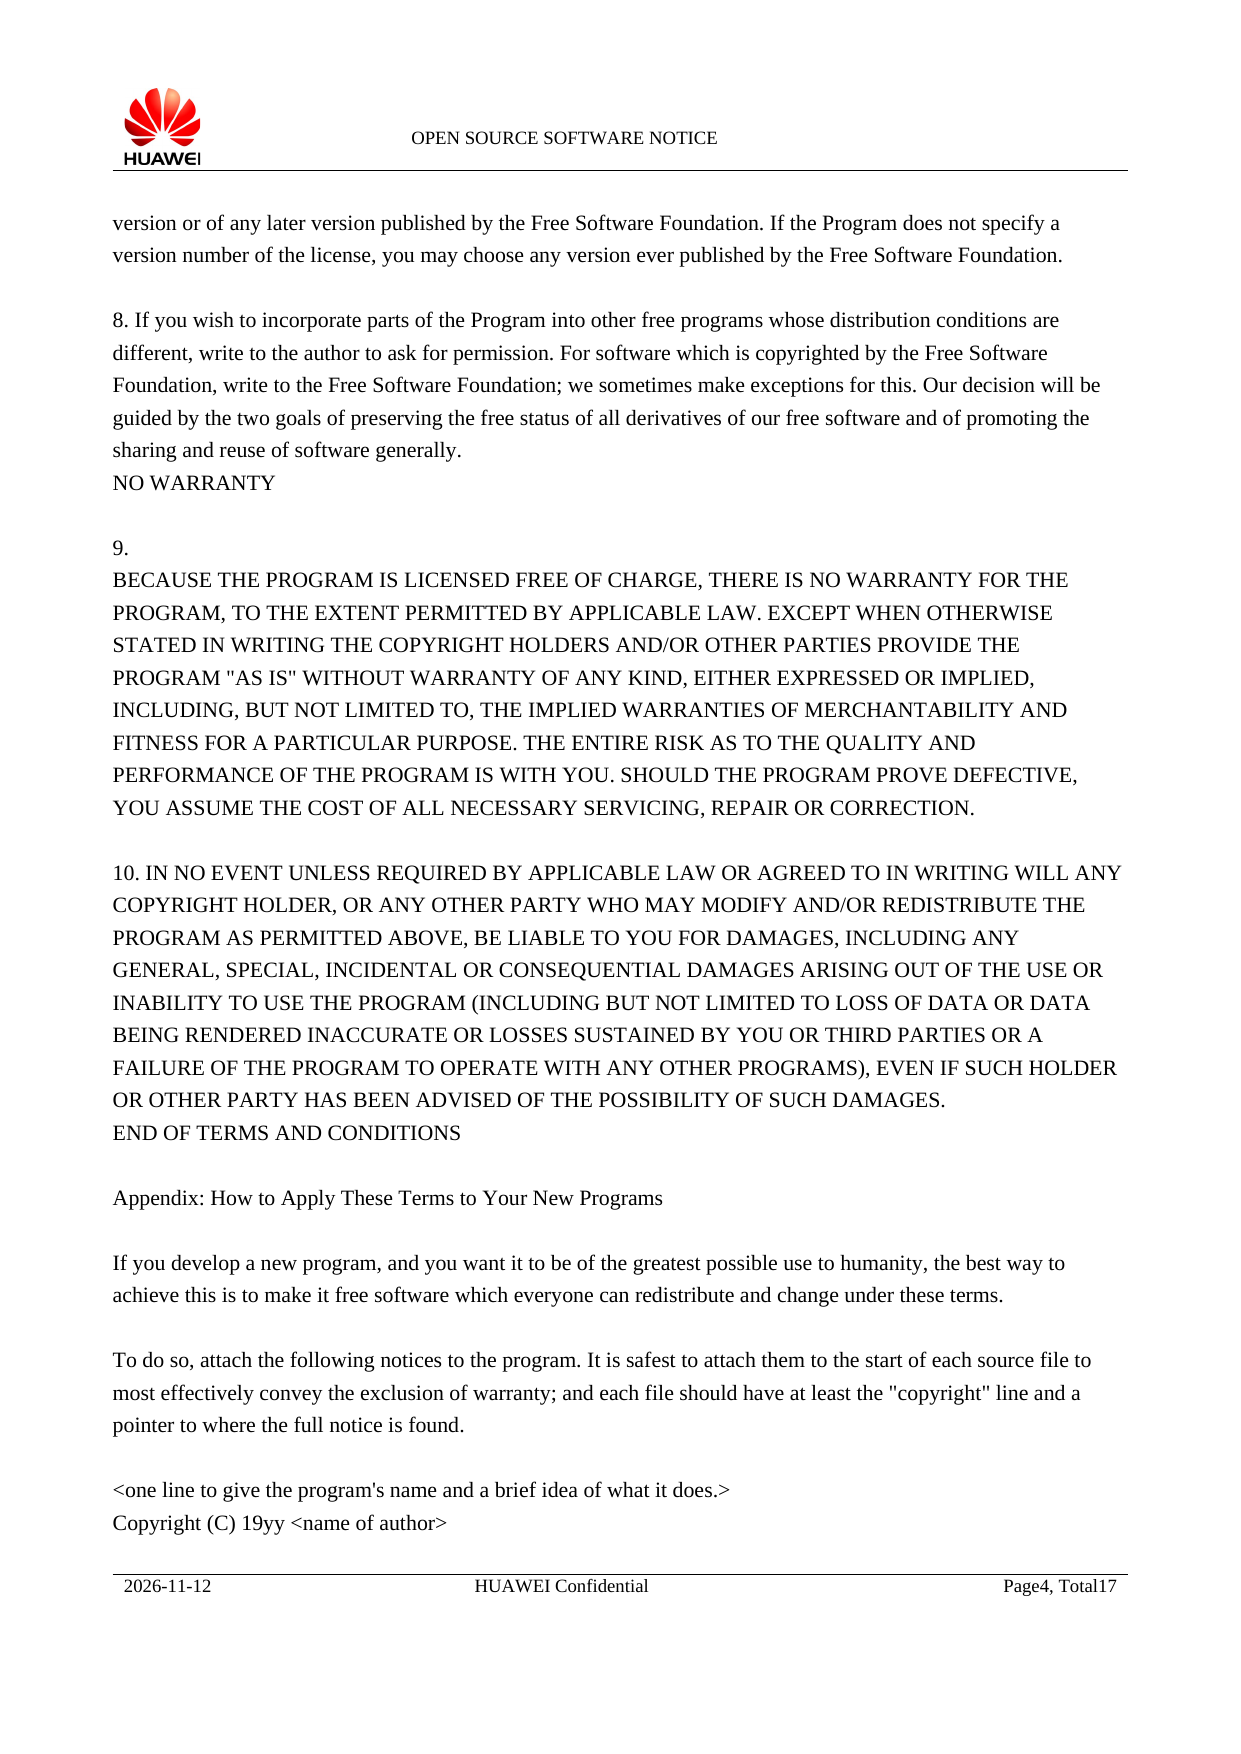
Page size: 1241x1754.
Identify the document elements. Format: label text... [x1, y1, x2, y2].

picture [124, 88, 201, 165]
